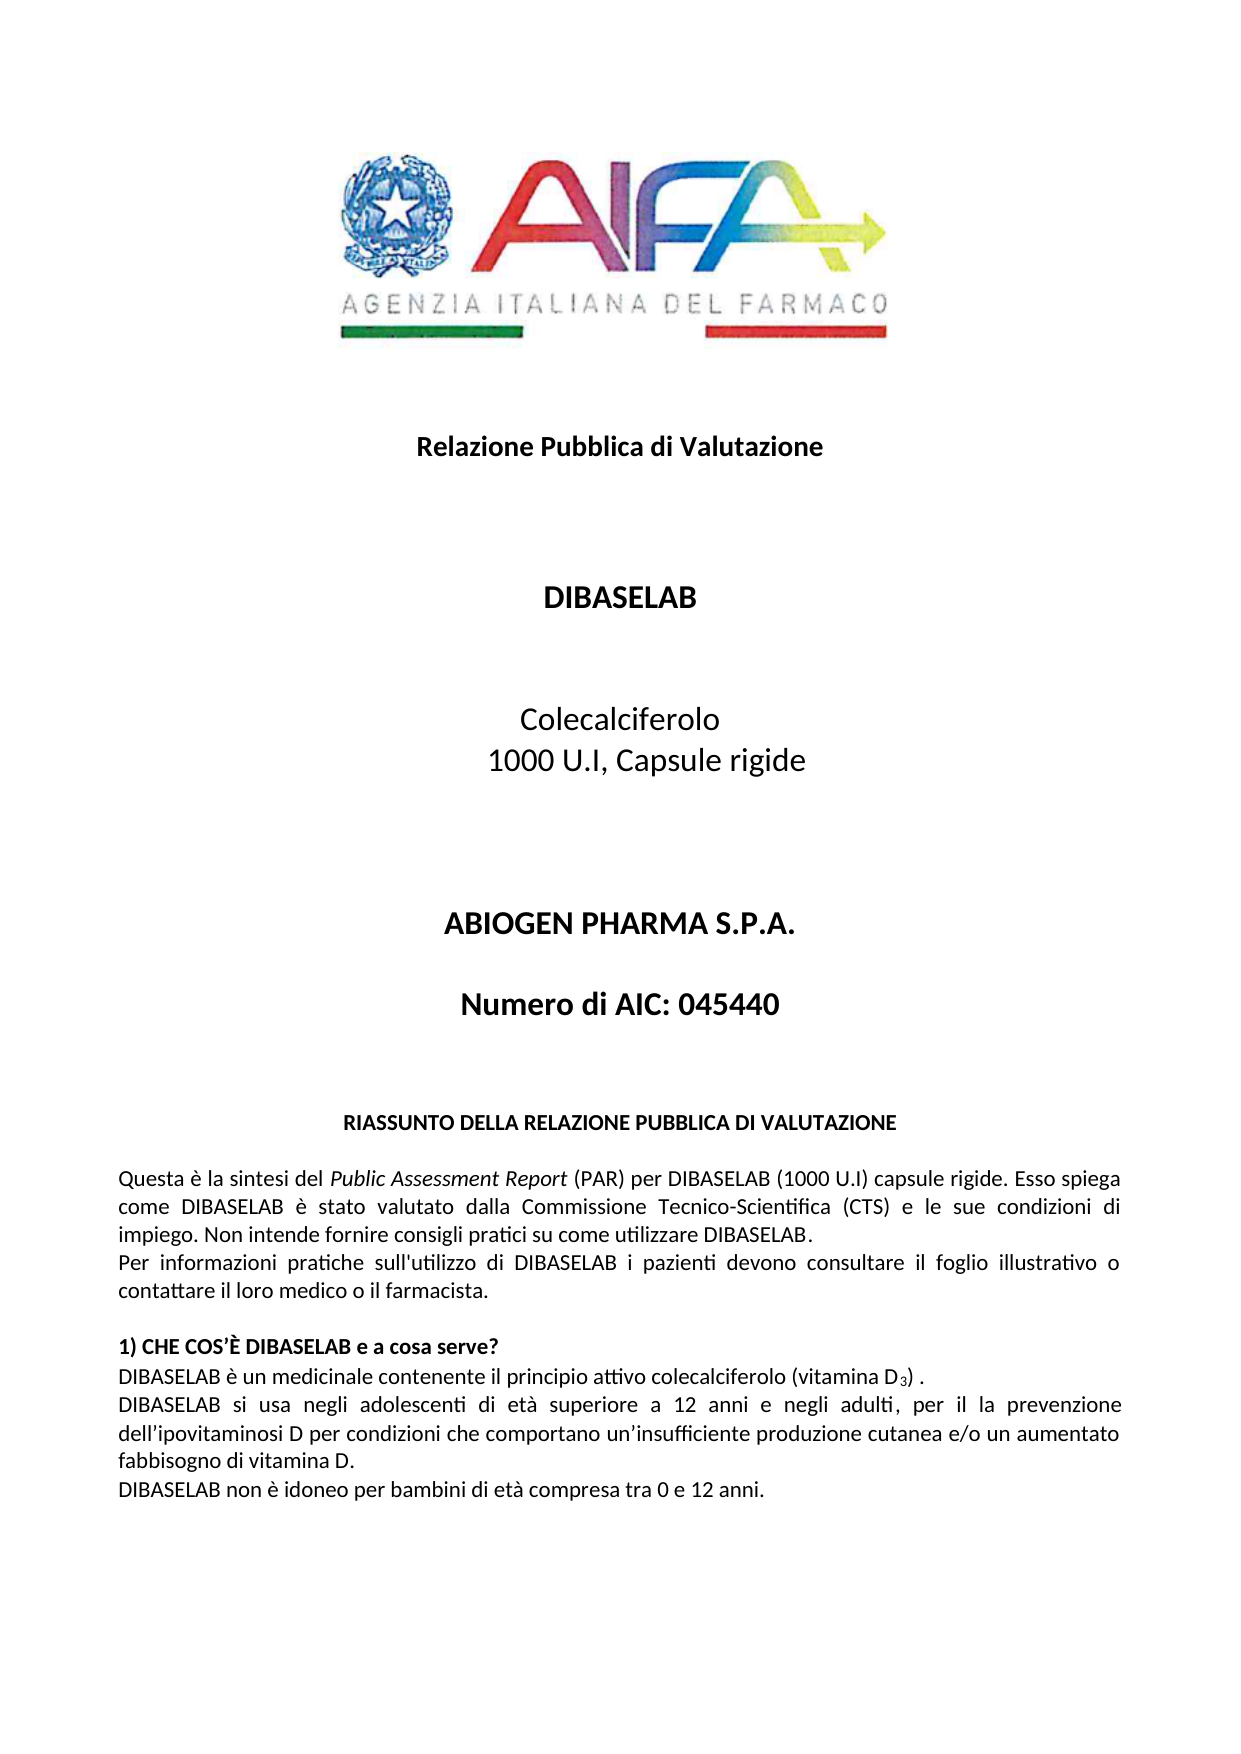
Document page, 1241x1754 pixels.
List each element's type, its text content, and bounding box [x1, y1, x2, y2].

text Colecalciferolo [118, 698, 1122, 739]
text DIBASELAB [118, 576, 1122, 617]
text Relazione Pubblica di Valutazione [118, 428, 1122, 464]
text Per informazioni pratiche sull'utilizzo di DIBASELAB i pazienti devono consultare il foglio illustrativo o contattare il loro medico o il farmacista. [118, 1248, 1122, 1304]
text DIBASELAB è un medicinale contenente il principio attivo colecalciferolo (vitamina D3) . [118, 1360, 1122, 1391]
text 1) CHE COS’È DIBASELAB e a cosa serve? [118, 1332, 1122, 1360]
text RIASSUNTO DELLA RELAZIONE PUBBLICA DI VALUTAZIONE [118, 1108, 1122, 1136]
text 1000 U.I, Capsule rigide [487, 739, 1122, 779]
text DIBASELAB si usa negli adolescenti di età superiore a 12 anni e negli adulti, per il la prevenzione dell’ipovitaminosi D per condizioni che comportano un’insufficiente produzione cutanea e/o un aumentato fabbisogno di vitamina D. [118, 1391, 1122, 1475]
text Questa è la sintesi del Public Assessment Report (PAR) per DIBASELAB (1000 U.I) capsule rigide. Esso spiega come DIBASELAB è stato valutato dalla Commissione Tecnico-Scientifica (CTS) e le sue condizioni di impiego. Non intende fornire consigli pratici su come utilizzare DIBASELAB. [118, 1164, 1122, 1248]
text Numero di AIC: 045440 [118, 983, 1122, 1024]
text ABIOGEN PHARMA S.P.A. [118, 902, 1122, 942]
text DIBASELAB non è idoneo per bambini di età compresa tra 0 e 12 anni. [118, 1475, 1081, 1503]
